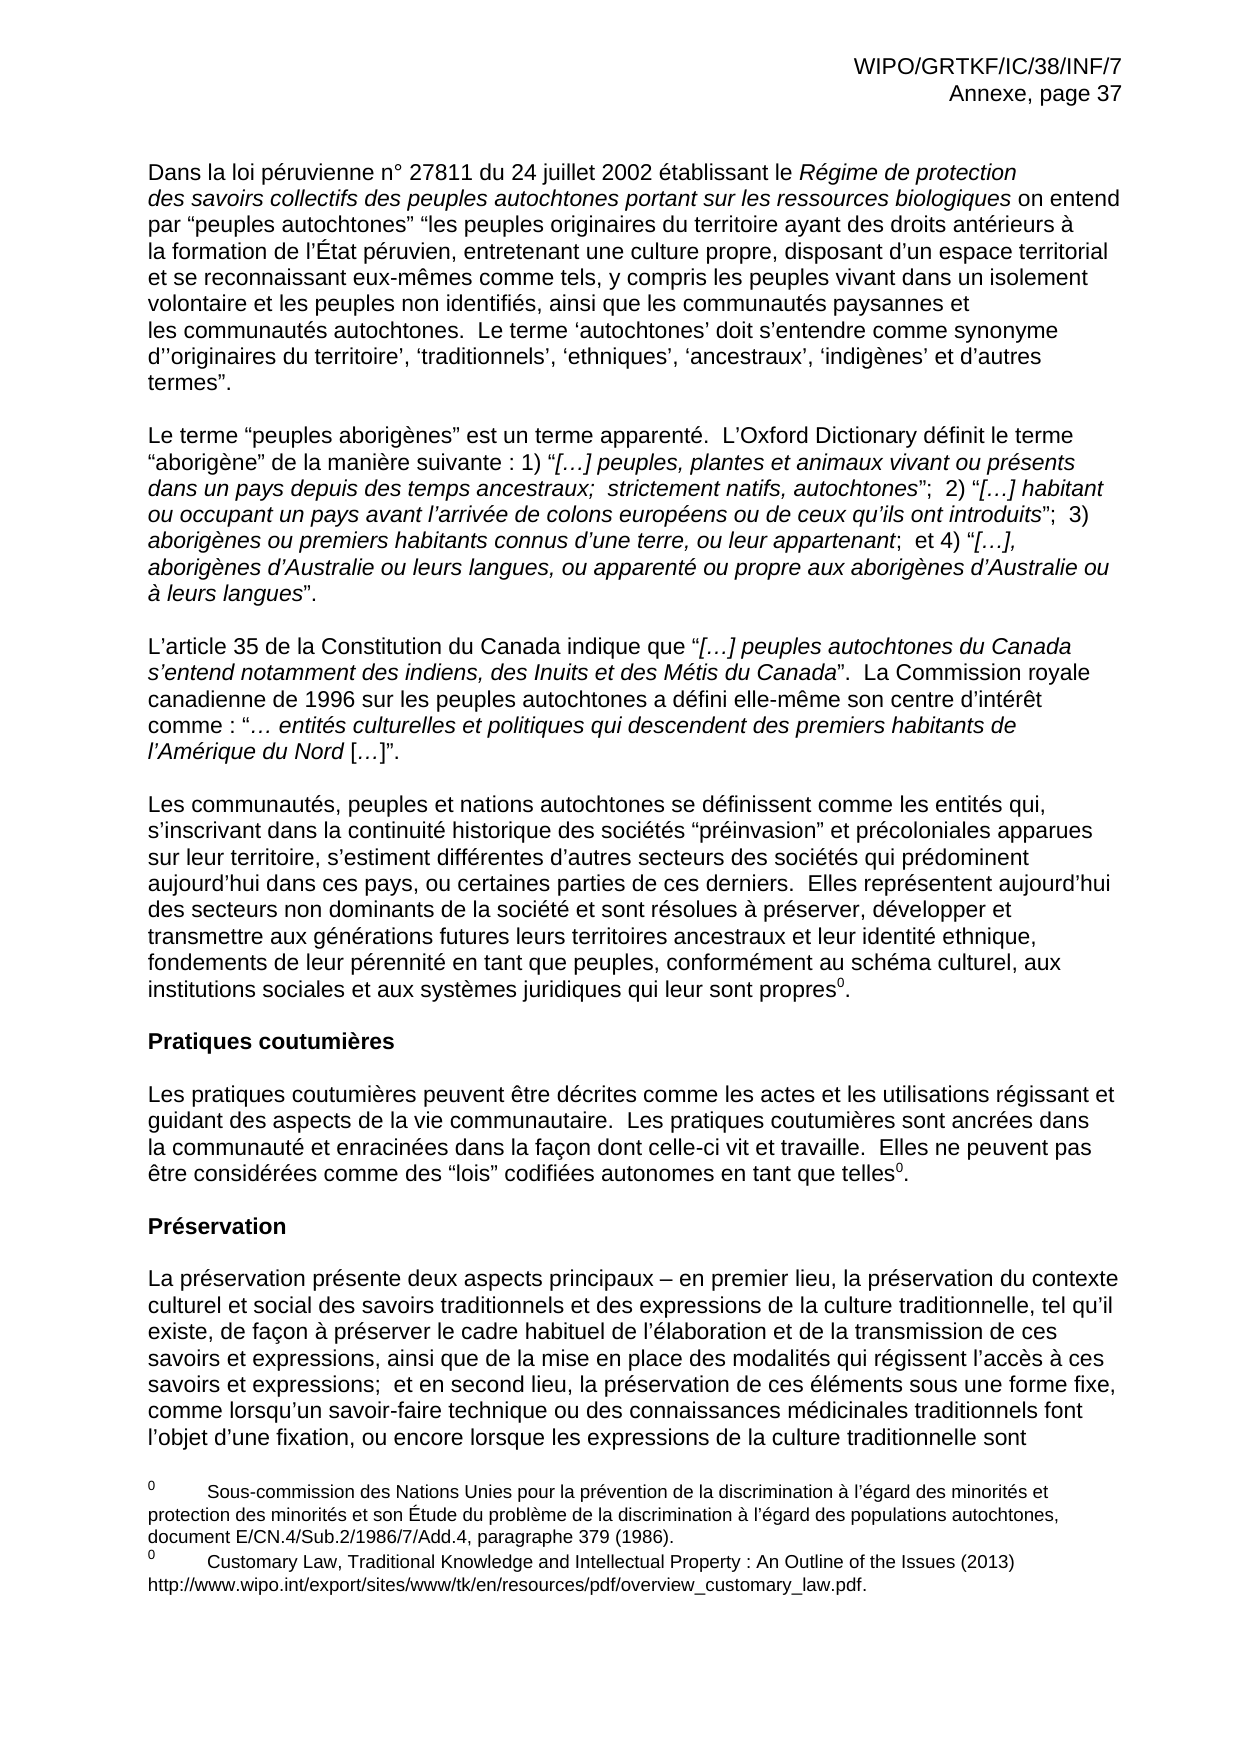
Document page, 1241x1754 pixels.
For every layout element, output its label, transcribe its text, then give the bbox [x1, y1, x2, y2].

subtitle Pratiques coutumières [148, 1028, 1122, 1054]
text Les pratiques coutumières peuvent être décrites comme les actes et les utilisations régissant et guidant des aspects de la vie communautaire. Les pratiques coutumières sont ancrées dans la communauté et enracinées dans la façon dont celle-ci vit et travaille. Elles ne peuvent pas être considérées comme des “lois” codifiées autonomes en tant que telles. [148, 1081, 1122, 1186]
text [148, 1265, 1122, 1450]
subtitle Préservation [148, 1213, 1122, 1239]
text Dans la loi péruvienne n° 27811 du 24 juillet 2002 établissant le Régime de protection des savoirs collectifs des peuples autochtones portant sur les ressources biologiques on entend par “peuples autochtones” “les peuples originaires du territoire ayant des droits antérieurs à la formation de l’État péruvien, entretenant une culture propre, disposant d’un espace territorial et se reconnaissant eux-mêmes comme tels, y compris les peuples vivant dans un isolement volontaire et les peuples non identifiés, ainsi que les communautés paysannes et les communautés autochtones. Le terme ‘autochtones’ doit s’entendre comme synonyme d’’originaires du territoire’, ‘traditionnels’, ‘ethniques’, ‘ancestraux’, ‘indigènes’ et d’autres termes”. [148, 158, 1122, 396]
text L’article 35 de la Constitution du Canada indique que “[…] peuples autochtones du Canada s’entend notamment des indiens, des Inuits et des Métis du Canada”. La Commission royale canadienne de 1996 sur les peuples autochtones a défini elle-même son centre d’intérêt comme : “… entités culturelles et politiques qui descendent des premiers habitants de l’Amérique du Nord […]”. [148, 633, 1122, 765]
text Les communautés, peuples et nations autochtones se définissent comme les entités qui, s’inscrivant dans la continuité historique des sociétés “préinvasion” et précoloniales apparues sur leur territoire, s’estiment différentes d’autres secteurs des sociétés qui prédominent aujourd’hui dans ces pays, ou certaines parties de ces derniers. Elles représentent aujourd’hui des secteurs non dominants de la société et sont résolues à préserver, développer et transmettre aux générations futures leurs territoires ancestraux et leur identité ethnique, fondements de leur pérennité en tant que peuples, conformément au schéma culturel, aux institutions sociales et aux systèmes juridiques qui leur sont propres. [148, 791, 1122, 1002]
text Le terme “peuples aborigènes” est un terme apparenté. L’Oxford Dictionary définit le terme “aborigène” de la manière suivante : 1) “[…] peuples, plantes et animaux vivant ou présents dans un pays depuis des temps ancestraux; strictement natifs, autochtones”; 2) “[…] habitant ou occupant un pays avant l’arrivée de colons européens ou de ceux qu’ils ont introduits”; 3) aborigènes ou premiers habitants connus d’une terre, ou leur appartenant; et 4) “[…], aborigènes d’Australie ou leurs langues, ou apparenté ou propre aux aborigènes d’Australie ou à leurs langues”. [148, 422, 1122, 607]
